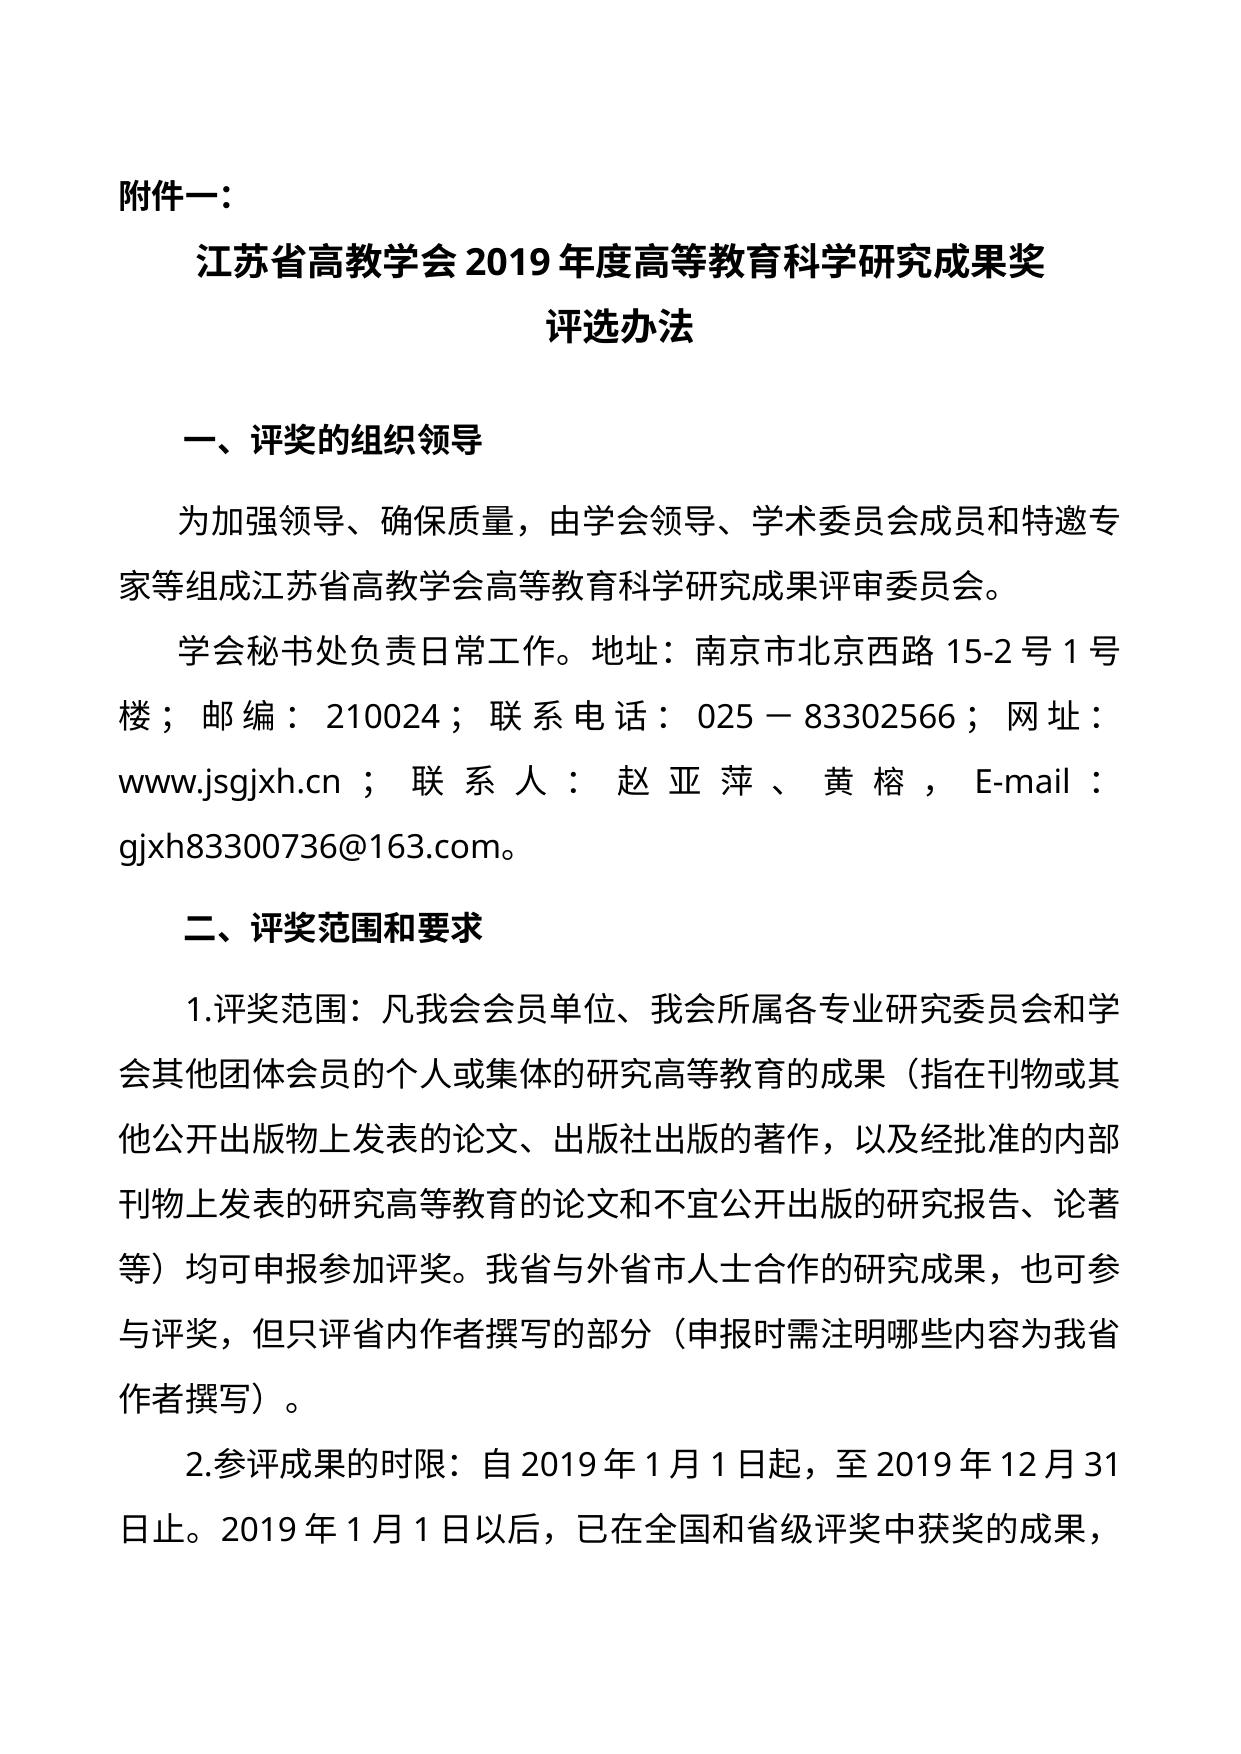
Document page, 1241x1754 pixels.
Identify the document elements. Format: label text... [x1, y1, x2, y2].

text 附件一： [118, 162, 1122, 227]
text 一、评奖的组织领导 [118, 406, 1122, 471]
text 为加强领导、确保质量，由学会领导、学术委员会成员和特邀专家等组成江苏省高教学会高等教育科学研究成果评审委员会。 [118, 487, 1122, 617]
text 1.评奖范围：凡我会会员单位、我会所属各专业研究委员会和学会其他团体会员的个人或集体的研究高等教育的成果（指在刊物或其他公开出版物上发表的论文、出版社出版的著作，以及经批准的内部刊物上发表的研究高等教育的论文和不宜公开出版的研究报告、论著等）均可申报参加评奖。我省与外省市人士合作的研究成果，也可参与评奖，但只评省内作者撰写的部分（申报时需注明哪些内容为我省作者撰写）。 [118, 974, 1122, 1429]
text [118, 1429, 1122, 1559]
text 江苏省高教学会2019年度高等教育科学研究成果奖 [118, 227, 1122, 292]
text 学会秘书处负责日常工作。地址：南京市北京西路15-2号1号楼；邮编：210024；联系电话：025－83302566；网址：www.jsgjxh.cn；联系人：赵亚萍、黄榕，E-mail：gjxh83300736@163.com。 [118, 617, 1122, 877]
text 二、评奖范围和要求 [118, 893, 1122, 958]
text 评选办法 [118, 292, 1122, 357]
